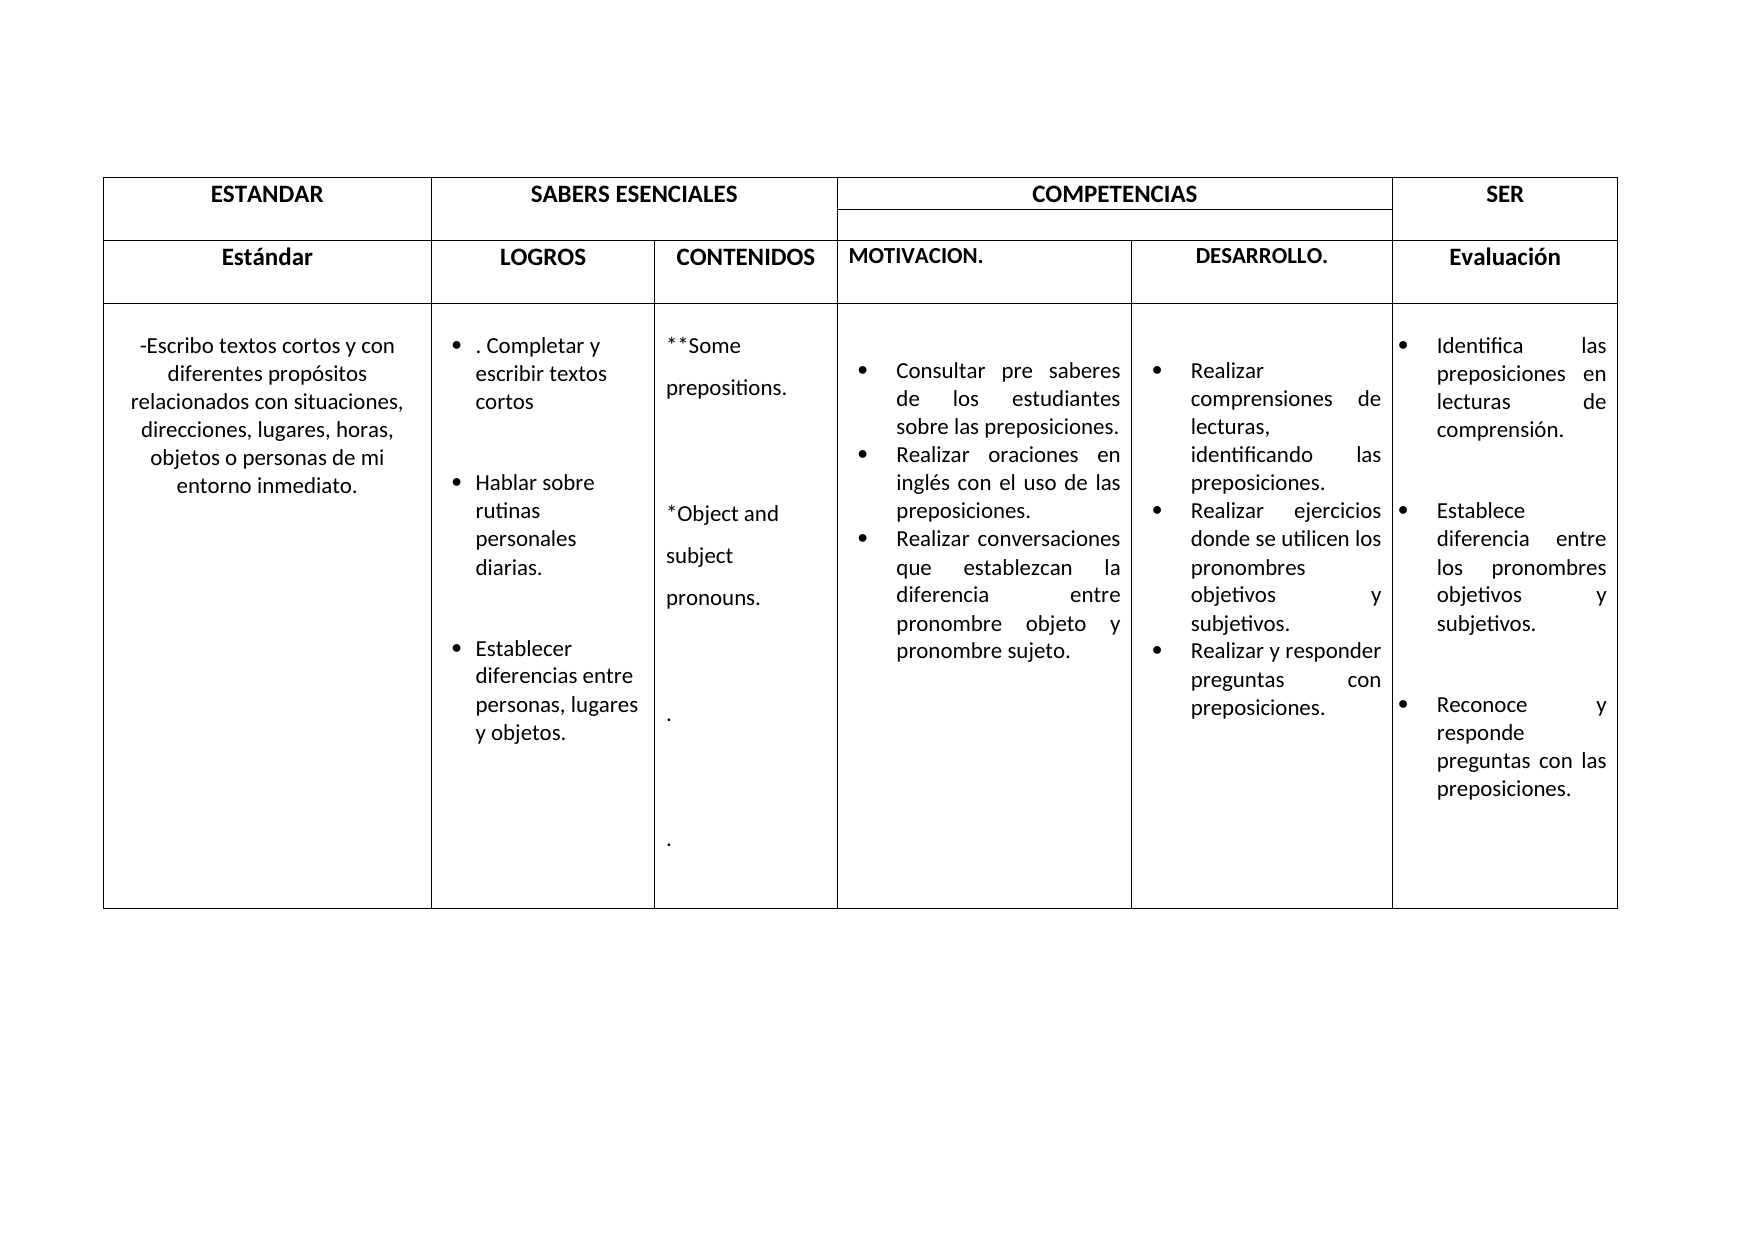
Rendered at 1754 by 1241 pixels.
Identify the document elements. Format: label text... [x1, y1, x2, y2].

table_cell Identifica las preposiciones en lecturas de comprensión. Establece diferencia entre los pronombres objetivos y subjetivos. Reconoce y responde preguntas con las preposiciones. [1393, 304, 1617, 908]
table_cell Consultar pre saberes de los estudiantes sobre las preposiciones. Realizar oraciones en inglés con el uso de las preposiciones. Realizar conversaciones que establezcan la diferencia entre pronombre objeto y pronombre sujeto. [838, 304, 1131, 908]
table_header ESTANDAR [104, 178, 431, 240]
table_cell CONTENIDOS [655, 241, 837, 302]
table_cell [838, 210, 1392, 240]
table_header COMPETENCIAS [838, 178, 1392, 209]
table_header SER [1393, 178, 1617, 240]
table_cell LOGROS [432, 241, 654, 302]
table_cell -Escribo textos cortos y con diferentes propósitos relacionados con situaciones, direcciones, lugares, horas, objetos o personas de mi entorno inmediato. [104, 304, 431, 908]
table_cell MOTIVACION. [838, 241, 1131, 302]
table_cell . Completar y escribir textos cortos Hablar sobre rutinas personales diarias. Establecer diferencias entre personas, lugares y objetos. [432, 304, 654, 908]
table_cell Evaluación [1393, 241, 1617, 302]
table_cell **Some prepositions. *Object and subject pronouns. . . [655, 304, 837, 908]
table_cell Estándar [104, 241, 431, 302]
table_header SABERS ESENCIALES [432, 178, 837, 240]
table_cell DESARROLLO. [1132, 241, 1392, 302]
table_cell Realizar comprensiones de lecturas, identificando las preposiciones. Realizar ejercicios donde se utilicen los pronombres objetivos y subjetivos. Realizar y responder preguntas con preposiciones. [1132, 304, 1392, 908]
